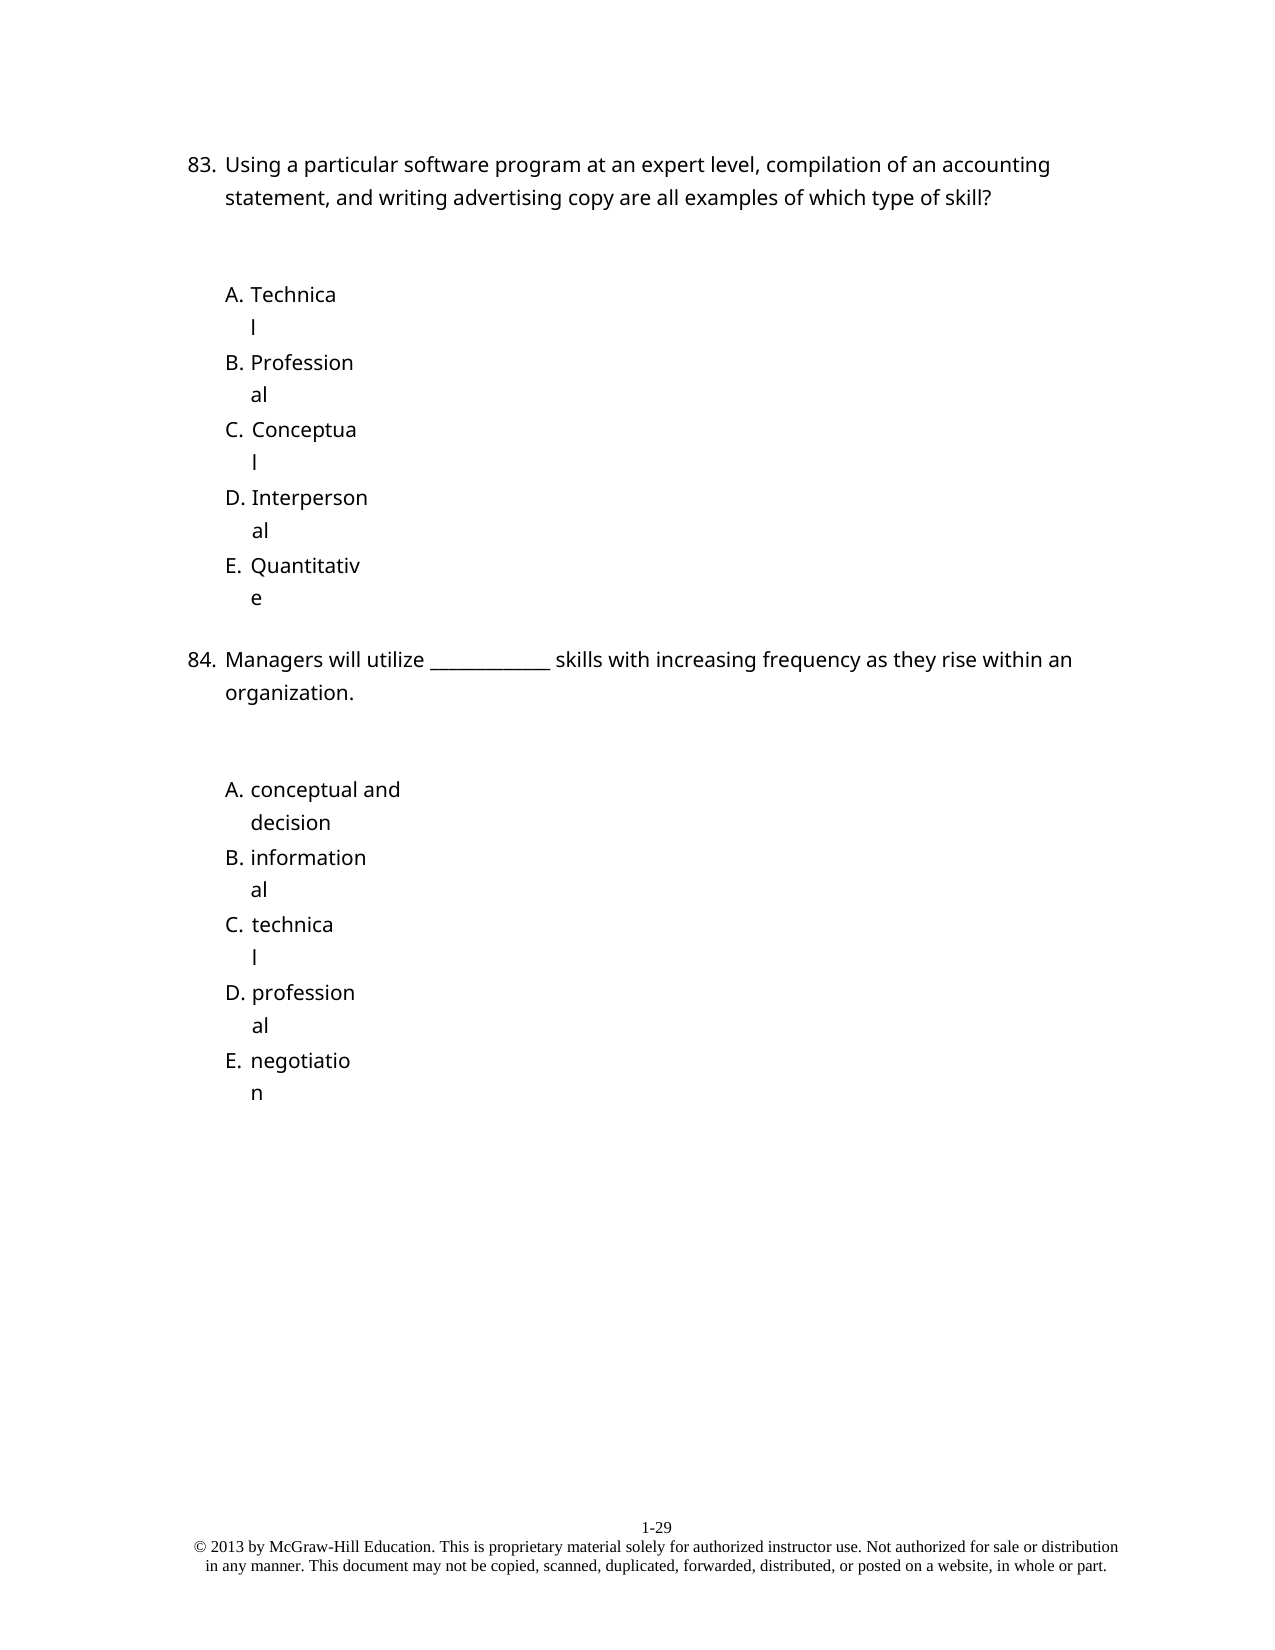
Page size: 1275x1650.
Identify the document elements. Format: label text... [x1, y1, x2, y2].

table_header 83. [188, 150, 225, 616]
table_header Using a particular software program at an expert level, compilation of an accounting statement, and writing advertising copy are all examples of which type of skill? [225, 150, 1125, 616]
table_header 84. [188, 645, 225, 1111]
table_header Managers will utilize _____________ skills with increasing frequency as they rise within an organization. [225, 645, 1125, 1111]
